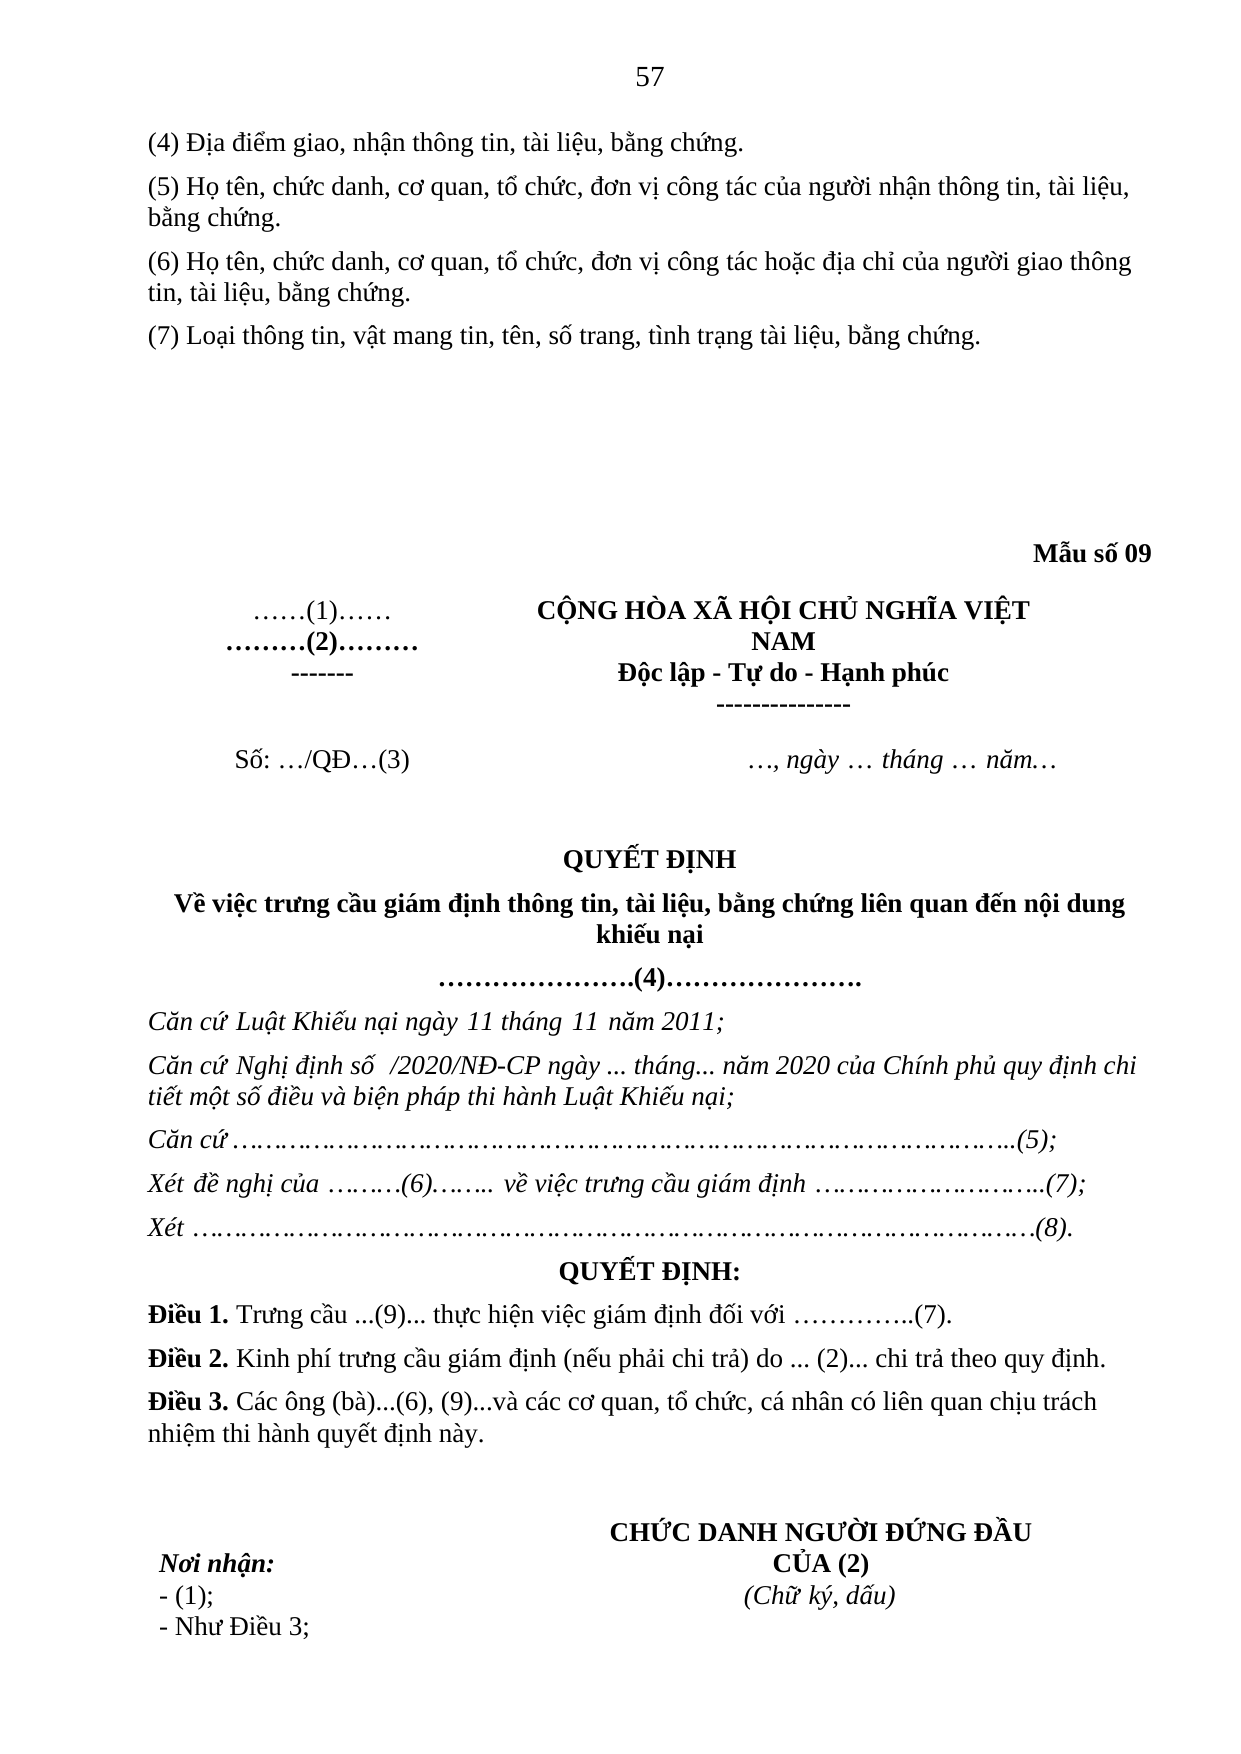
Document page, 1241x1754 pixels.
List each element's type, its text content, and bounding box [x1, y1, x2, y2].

text (7) Loại thông tin, vật mang tin, tên, số trang, tình trạng tài liệu, bằng chứng. [148, 319, 1152, 351]
text QUYẾT ĐỊNH [148, 843, 1152, 874]
text ………………….(4)…………………. [148, 962, 1152, 993]
text (6) Họ tên, chức danh, cơ quan, tổ chức, đơn vị công tác hoặc địa chỉ của người giao thông tin, tài liệu, bằng chứng. [148, 244, 1152, 307]
text Xét đề nghị của ………(6)…….. về việc trưng cầu giám định ………………………..(7); [148, 1167, 1152, 1198]
text Mẫu số 09 [148, 538, 1152, 569]
text Điều 3. Các ông (bà)...(6), (9)...và các cơ quan, tổ chức, cá nhân có liên quan chịu trách nhiệm thi hành quyết định này. [148, 1386, 1152, 1448]
table_cell Số: …/QĐ…(3) [148, 731, 496, 787]
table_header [148, 1504, 571, 1641]
table_cell …, ngày … tháng … năm… [496, 731, 1070, 787]
table_header CỘNG HÒA XÃ HỘI CHỦ NGHĨA VIỆT NAM Độc lập - Tự do - Hạnh phúc --------------- [496, 581, 1070, 731]
text Điều 1. Trưng cầu ...(9)... thực hiện việc giám định đối với …………..(7). [148, 1298, 1152, 1329]
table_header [571, 1504, 1070, 1641]
text Căn cứ ……………………………………………………………………………………..(5); [148, 1124, 1152, 1155]
text Căn cứ Nghị định số /2020/NĐ-CP ngày ... tháng... năm 2020 của Chính phủ quy định chi tiết một số điều và biện pháp thi hành Luật Khiếu nại; [148, 1049, 1152, 1111]
text (4) Địa điểm giao, nhận thông tin, tài liệu, bằng chứng. [148, 126, 1152, 157]
text Điều 2. Kinh phí trưng cầu giám định (nếu phải chi trả) do ... (2)... chi trả theo quy định. [148, 1342, 1152, 1373]
text (5) Họ tên, chức danh, cơ quan, tổ chức, đơn vị công tác của người nhận thông tin, tài liệu, bằng chứng. [148, 170, 1152, 232]
text QUYẾT ĐỊNH: [148, 1254, 1152, 1286]
text Xét ……………………………………………………………………………………………(8). [148, 1211, 1152, 1242]
text Căn cứ Luật Khiếu nại ngày 11 tháng 11 năm 2011; [148, 1005, 1152, 1036]
table_header ……(1)…… ………(2)……… ------- [148, 581, 496, 731]
text Về việc trưng cầu giám định thông tin, tài liệu, bằng chứng liên quan đến nội dung khiếu nại [148, 887, 1152, 949]
